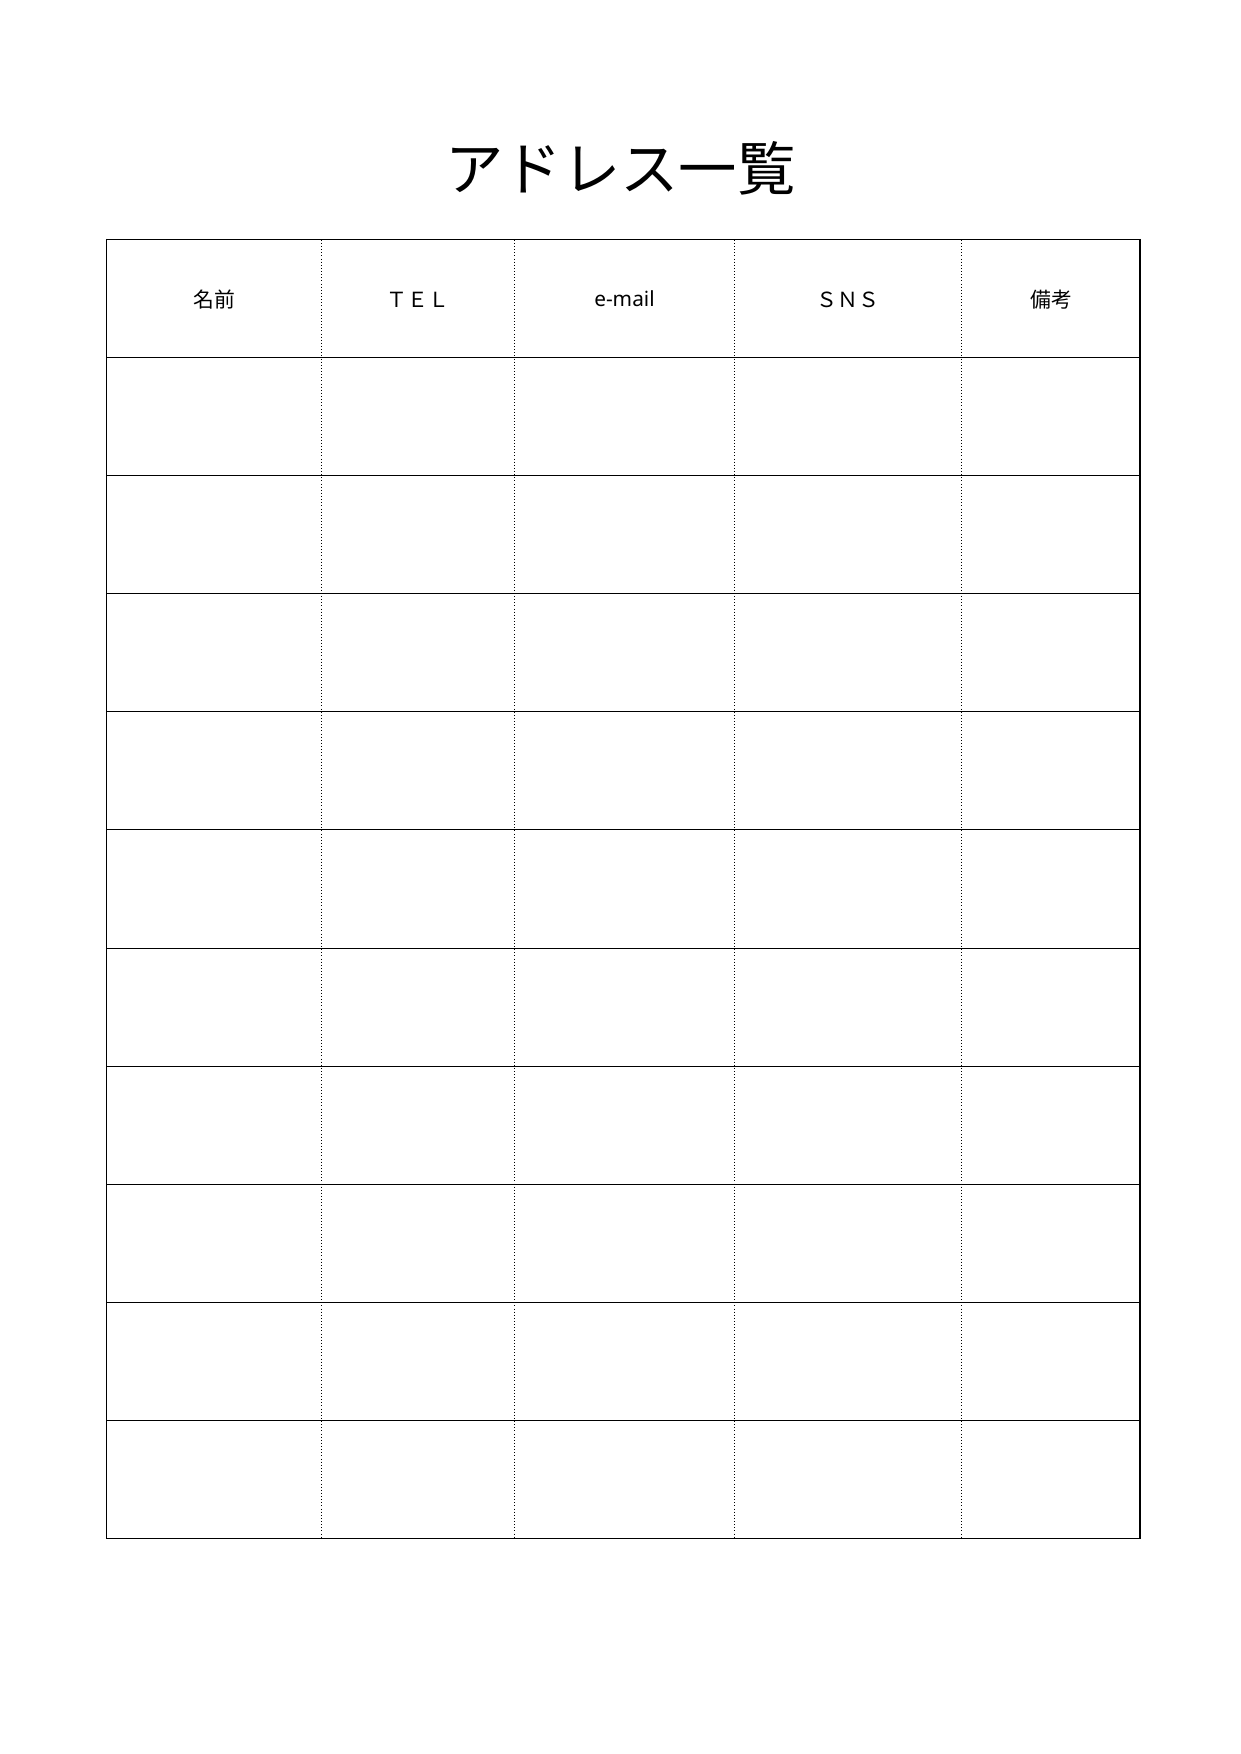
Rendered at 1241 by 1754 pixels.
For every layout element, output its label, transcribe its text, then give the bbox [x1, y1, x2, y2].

table_cell [734, 712, 961, 829]
table_cell [734, 830, 961, 947]
table_cell [515, 949, 734, 1066]
text アドレス一覧 [106, 123, 1134, 207]
table_cell [107, 358, 321, 475]
table_cell [961, 830, 1139, 947]
table_cell [961, 1067, 1139, 1184]
table_cell [961, 594, 1139, 711]
table_cell [515, 1303, 734, 1420]
table_cell [321, 358, 514, 475]
table_cell [961, 1421, 1139, 1538]
table_cell [961, 712, 1139, 829]
table_header 名前 [107, 240, 321, 357]
table_cell [734, 949, 961, 1066]
table_cell [734, 1421, 961, 1538]
table_cell [961, 1185, 1139, 1302]
table_cell [961, 949, 1139, 1066]
table_cell [107, 476, 321, 593]
table_cell [515, 712, 734, 829]
table_cell [321, 594, 514, 711]
table_header e-mail [515, 240, 734, 357]
table_cell [107, 1067, 321, 1184]
table_cell [321, 1185, 514, 1302]
table_cell [107, 712, 321, 829]
table_cell [515, 1185, 734, 1302]
table_cell [734, 594, 961, 711]
table_cell [734, 358, 961, 475]
table_cell [961, 476, 1139, 593]
table_cell [961, 358, 1139, 475]
table_cell [515, 594, 734, 711]
table_cell [734, 1067, 961, 1184]
table_header 備考 [961, 240, 1139, 357]
table_cell [515, 476, 734, 593]
table_cell [515, 358, 734, 475]
table_cell [321, 712, 514, 829]
table_cell [321, 1067, 514, 1184]
table_cell [321, 1421, 514, 1538]
table_header ＴＥＬ [321, 240, 514, 357]
table_cell [961, 1303, 1139, 1420]
table_cell [515, 1067, 734, 1184]
table_cell [321, 949, 514, 1066]
table_cell [107, 1421, 321, 1538]
table_header ＳＮＳ [734, 240, 961, 357]
table_cell [734, 1185, 961, 1302]
table_cell [734, 1303, 961, 1420]
table_cell [107, 949, 321, 1066]
table_cell [107, 830, 321, 947]
table_cell [321, 476, 514, 593]
table_cell [107, 1303, 321, 1420]
table_cell [107, 594, 321, 711]
table_cell [515, 1421, 734, 1538]
table_cell [321, 1303, 514, 1420]
table_cell [515, 830, 734, 947]
table_cell [734, 476, 961, 593]
table_cell [107, 1185, 321, 1302]
table_cell [321, 830, 514, 947]
